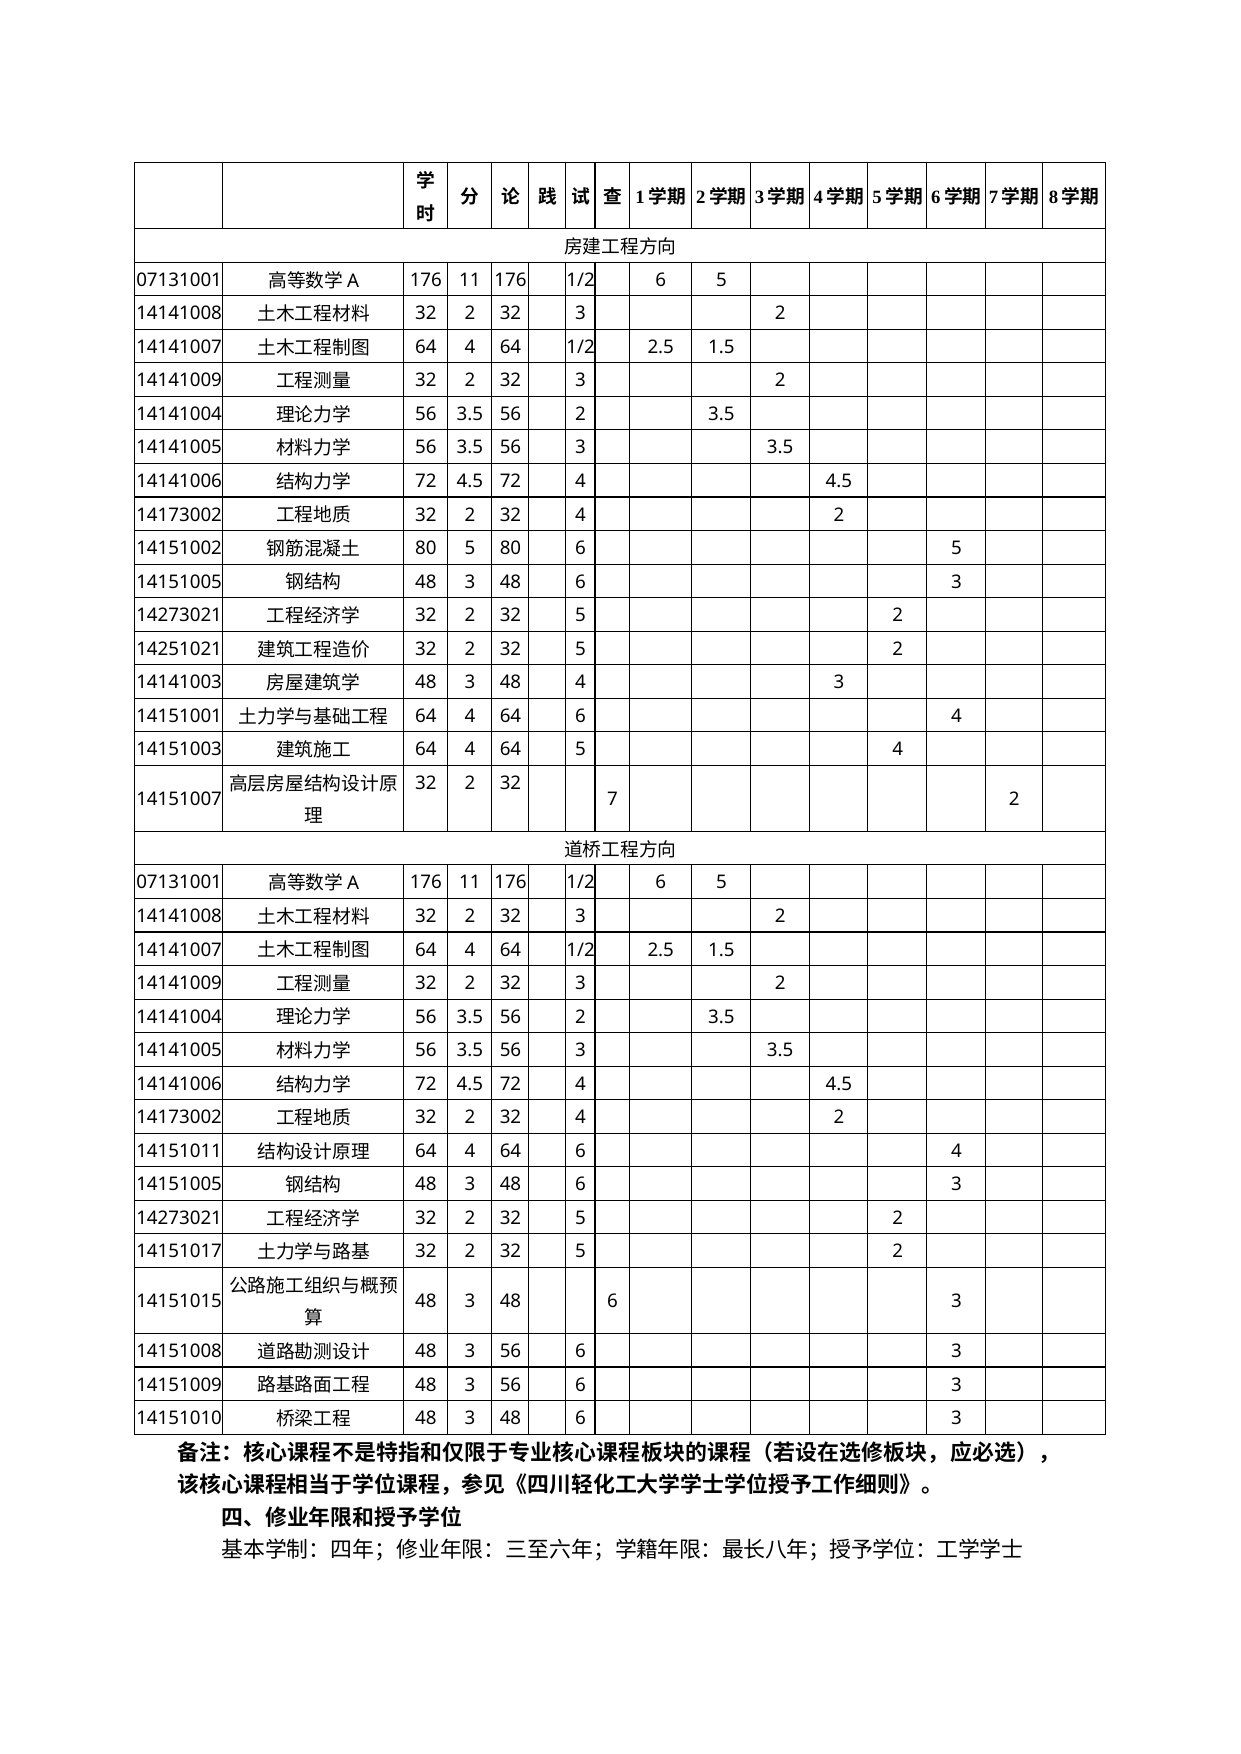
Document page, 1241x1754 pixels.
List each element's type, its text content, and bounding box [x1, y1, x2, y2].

table_cell [529, 1368, 565, 1400]
table_cell 14151005 [135, 565, 222, 597]
table_cell 6 [630, 865, 691, 898]
table_cell [810, 732, 867, 765]
table_cell [692, 1401, 750, 1433]
table_cell [868, 1334, 926, 1366]
table_cell [529, 397, 565, 429]
table_cell 房建工程方向 [135, 229, 1105, 262]
table_cell [596, 296, 629, 329]
table_cell [751, 1234, 809, 1267]
table_cell [596, 966, 629, 998]
table_cell [751, 498, 809, 530]
table_cell [927, 263, 985, 295]
table_cell 3 [927, 565, 985, 597]
table_cell 14251021 [135, 632, 222, 664]
table_cell 6 [566, 699, 594, 731]
table_cell [596, 865, 629, 898]
table_cell 3 [810, 665, 867, 698]
table_cell 56 [492, 1368, 528, 1400]
table_cell [529, 464, 565, 496]
table_cell [529, 330, 565, 362]
table_cell [692, 1268, 750, 1333]
table_cell 56 [492, 1000, 528, 1032]
table_cell [529, 1401, 565, 1433]
table_cell [810, 1167, 867, 1200]
table_cell [692, 1368, 750, 1400]
table_cell 4.5 [810, 464, 867, 496]
table_cell 48 [404, 1401, 447, 1433]
table_cell [630, 1234, 691, 1267]
table_cell [1043, 1033, 1105, 1066]
table_cell 1.5 [692, 933, 750, 965]
table_cell [927, 1201, 985, 1233]
table_cell 1/2 [566, 865, 594, 898]
table_cell [1043, 865, 1105, 898]
table_cell [986, 933, 1042, 965]
table_cell [751, 933, 809, 965]
table_cell 56 [492, 1334, 528, 1366]
table_cell 5 [448, 531, 491, 563]
table_cell 2 [868, 1201, 926, 1233]
table_cell 2 [448, 598, 491, 631]
table_cell 2.5 [630, 330, 691, 362]
table_cell 5 [692, 263, 750, 295]
table_cell 理 论 [492, 163, 528, 228]
table_cell [1043, 397, 1105, 429]
table_cell [868, 397, 926, 429]
table_cell [1043, 296, 1105, 329]
table_cell [810, 565, 867, 597]
table_cell [529, 1134, 565, 1166]
table_cell [692, 966, 750, 998]
table_cell [927, 1033, 985, 1066]
table_cell [692, 531, 750, 563]
table_cell 6 [566, 1401, 594, 1433]
table_cell 56 [492, 430, 528, 463]
table_cell [630, 464, 691, 496]
table_cell [692, 430, 750, 463]
table_cell [596, 1067, 629, 1099]
table_cell 14151003 [135, 732, 222, 765]
table_cell [986, 296, 1042, 329]
table_cell 2 [448, 966, 491, 998]
table_cell [986, 1067, 1042, 1099]
table_cell [751, 330, 809, 362]
table_cell [986, 1033, 1042, 1066]
table_cell [751, 665, 809, 698]
table_cell 80 [404, 531, 447, 563]
table_cell [927, 1100, 985, 1133]
table_cell 3.5 [448, 430, 491, 463]
table_cell 80 [492, 531, 528, 563]
table_cell [596, 1234, 629, 1267]
table_cell [529, 1334, 565, 1366]
table_cell 材料力学 [223, 430, 403, 463]
table_cell [986, 1334, 1042, 1366]
table_cell [868, 1000, 926, 1032]
table_cell [986, 498, 1042, 530]
table_cell [868, 1033, 926, 1066]
table_cell [1043, 1100, 1105, 1133]
table_cell [927, 1234, 985, 1267]
table_cell 64 [492, 1134, 528, 1166]
table_cell 32 [404, 1234, 447, 1267]
table_cell [630, 1134, 691, 1166]
table_cell 07131001 [135, 865, 222, 898]
table_cell [986, 1167, 1042, 1200]
table_cell [630, 899, 691, 931]
table_cell 4 [566, 1100, 594, 1133]
table_cell [1043, 263, 1105, 295]
table_cell 3 [927, 1401, 985, 1433]
table_cell 工程经济学 [223, 1201, 403, 1233]
table_cell [810, 598, 867, 631]
table_cell 48 [404, 1268, 447, 1333]
table_cell 176 [492, 263, 528, 295]
table_cell [868, 865, 926, 898]
table_cell [868, 296, 926, 329]
table_cell [751, 1100, 809, 1133]
table_cell 64 [492, 699, 528, 731]
table_cell [810, 1201, 867, 1233]
table_cell 32 [492, 966, 528, 998]
table_cell 56 [404, 1000, 447, 1032]
table_cell [927, 296, 985, 329]
table_cell [692, 1134, 750, 1166]
table_cell 48 [404, 665, 447, 698]
table_cell 4 [566, 464, 594, 496]
table_cell [810, 430, 867, 463]
table_cell 3 [448, 1334, 491, 1366]
table_cell [566, 1268, 594, 1333]
table_cell [596, 363, 629, 396]
table_cell [986, 966, 1042, 998]
table_cell [630, 363, 691, 396]
table_cell [596, 1134, 629, 1166]
table_cell 3 [448, 1401, 491, 1433]
table_cell [596, 1401, 629, 1433]
table_cell 5 [692, 865, 750, 898]
table_cell [868, 899, 926, 931]
table_cell 3 [927, 1368, 985, 1400]
table_cell 32 [492, 498, 528, 530]
table_cell 1.5 [692, 330, 750, 362]
table_cell 32 [404, 966, 447, 998]
table_cell 32 [404, 766, 447, 831]
table_cell [927, 464, 985, 496]
table_cell 4 [448, 732, 491, 765]
table_cell [927, 665, 985, 698]
table_cell 公路施工组织与概预算 [223, 1268, 403, 1333]
table_cell [529, 1201, 565, 1233]
table_cell [596, 565, 629, 597]
table_cell [986, 865, 1042, 898]
table_cell 1/2 [566, 263, 594, 295]
table_cell [927, 632, 985, 664]
table_cell [596, 430, 629, 463]
table_cell 14141006 [135, 464, 222, 496]
table_cell 48 [492, 665, 528, 698]
table_cell 4 [927, 1134, 985, 1166]
table_cell [1043, 1334, 1105, 1366]
table_cell 5学期 [868, 163, 926, 228]
table_cell 8学期 [1043, 163, 1105, 228]
table_cell [927, 397, 985, 429]
table_cell [1043, 1134, 1105, 1166]
table_cell 32 [404, 498, 447, 530]
table_cell [692, 665, 750, 698]
table_cell [596, 899, 629, 931]
table_cell [529, 632, 565, 664]
table_cell 64 [492, 933, 528, 965]
table_cell 5 [566, 1234, 594, 1267]
table_cell [986, 330, 1042, 362]
table_cell [927, 899, 985, 931]
table_cell [868, 363, 926, 396]
table_cell 2 [448, 899, 491, 931]
table_cell [529, 899, 565, 931]
table_cell [630, 430, 691, 463]
table_cell 4 [566, 665, 594, 698]
table_cell [630, 1268, 691, 1333]
table_cell 56 [404, 397, 447, 429]
table_cell [692, 1100, 750, 1133]
table_cell 14141008 [135, 296, 222, 329]
text 基本学制：四年；修业年限：三至六年；学籍年限：最长八年；授予学位：工学学士 [177, 1532, 1063, 1564]
table_cell [986, 598, 1042, 631]
table_cell [529, 1167, 565, 1200]
table_cell [692, 464, 750, 496]
table_cell 结构设计原理 [223, 1134, 403, 1166]
table_cell 6 [566, 1368, 594, 1400]
table_cell [596, 464, 629, 496]
table_cell [810, 263, 867, 295]
table_cell [868, 1268, 926, 1333]
table_cell [1043, 899, 1105, 931]
table_cell [751, 1134, 809, 1166]
table_cell [810, 1033, 867, 1066]
table_cell [927, 966, 985, 998]
table_cell 2.5 [630, 933, 691, 965]
table_cell [810, 296, 867, 329]
table_cell [1043, 1167, 1105, 1200]
table_cell 2 [448, 766, 491, 831]
table_cell [1043, 565, 1105, 597]
table_cell [692, 1334, 750, 1366]
table_cell 2 [751, 296, 809, 329]
table_cell 48 [492, 1268, 528, 1333]
table_cell 72 [492, 1067, 528, 1099]
table_cell [810, 865, 867, 898]
table_cell 道桥工程方向 [135, 832, 1105, 864]
table_cell [529, 1234, 565, 1267]
table_cell [1043, 363, 1105, 396]
table_cell 64 [404, 732, 447, 765]
table_cell [868, 699, 926, 731]
table_cell [596, 632, 629, 664]
table_cell 2 [448, 363, 491, 396]
table_cell 1/2 [566, 933, 594, 965]
table_cell [529, 263, 565, 295]
table_cell 2 [810, 498, 867, 530]
table_cell [1043, 1268, 1105, 1333]
table_cell 32 [492, 1100, 528, 1133]
table_cell [868, 1100, 926, 1133]
table_cell 2 [986, 766, 1042, 831]
table_cell 钢筋混凝土 [223, 531, 403, 563]
table_cell [630, 699, 691, 731]
table_cell [751, 1268, 809, 1333]
table_cell [529, 498, 565, 530]
table_cell 14141004 [135, 1000, 222, 1032]
table_cell 2 [751, 899, 809, 931]
table_cell [529, 1067, 565, 1099]
table_cell 2 [868, 632, 926, 664]
table_cell 桥梁工程 [223, 1401, 403, 1433]
table_cell 14141009 [135, 966, 222, 998]
table_cell 实 践 [529, 163, 565, 228]
table_cell 7学期 [986, 163, 1042, 228]
table_cell 32 [404, 1201, 447, 1233]
table_cell 14273021 [135, 1201, 222, 1233]
table_cell [630, 397, 691, 429]
table_cell [566, 766, 594, 831]
table_cell [630, 498, 691, 530]
table_cell [692, 1167, 750, 1200]
table_cell 土木工程制图 [223, 330, 403, 362]
table_cell 5 [927, 531, 985, 563]
table_cell [1043, 498, 1105, 530]
table_cell [630, 565, 691, 597]
table_cell [596, 732, 629, 765]
table_cell [692, 632, 750, 664]
table_cell [1043, 1067, 1105, 1099]
table_cell 48 [404, 1167, 447, 1200]
table_cell 工程经济学 [223, 598, 403, 631]
table_cell 总 学 时 [404, 163, 447, 228]
table_cell 48 [404, 1334, 447, 1366]
table_cell [1043, 1201, 1105, 1233]
table_cell 6 [566, 1134, 594, 1166]
table_cell 176 [404, 263, 447, 295]
table_cell [692, 1201, 750, 1233]
table_cell 14173002 [135, 1100, 222, 1133]
table_cell [529, 1100, 565, 1133]
table_cell [927, 598, 985, 631]
table_cell [868, 263, 926, 295]
table_cell [630, 1000, 691, 1032]
table_cell [529, 966, 565, 998]
table_cell [529, 699, 565, 731]
table_cell 72 [404, 464, 447, 496]
text 四、修业年限和授予学位 [177, 1499, 1063, 1532]
table_cell 3.5 [692, 1000, 750, 1032]
table_cell [529, 665, 565, 698]
table_cell 14151011 [135, 1134, 222, 1166]
table_cell 48 [492, 1401, 528, 1433]
table_cell 2学期 [692, 163, 750, 228]
table_cell [630, 632, 691, 664]
table_cell 3 [566, 1033, 594, 1066]
table_cell [529, 933, 565, 965]
table_cell [1043, 598, 1105, 631]
table_cell 48 [492, 565, 528, 597]
table_cell [529, 363, 565, 396]
table_cell 56 [492, 1033, 528, 1066]
table_cell 工程测量 [223, 966, 403, 998]
table_cell [596, 263, 629, 295]
table_cell [986, 699, 1042, 731]
table_cell 3 [927, 1268, 985, 1333]
table_cell 32 [404, 296, 447, 329]
table_cell 6 [566, 1167, 594, 1200]
table_cell [1043, 699, 1105, 731]
table_cell [751, 1000, 809, 1032]
table_cell 2 [448, 498, 491, 530]
table_cell 56 [492, 397, 528, 429]
table_cell [692, 296, 750, 329]
table_cell 3学期 [751, 163, 809, 228]
table_cell 176 [492, 865, 528, 898]
table_cell [692, 699, 750, 731]
table_cell 材料力学 [223, 1033, 403, 1066]
text 备注：核心课程不是特指和仅限于专业核心课程板块的课程（若设在选修板块，应必选），该核心课程相当于学位课程，参见《四川轻化工大学学士学位授予工作细则》。 [177, 1435, 1063, 1499]
table_cell 3 [566, 966, 594, 998]
table_cell 11 [448, 263, 491, 295]
table_cell 32 [492, 296, 528, 329]
table_cell [868, 766, 926, 831]
table_cell [986, 531, 1042, 563]
table_cell 2 [448, 1234, 491, 1267]
table_cell [692, 766, 750, 831]
table_cell 6 [566, 531, 594, 563]
table_cell 14151015 [135, 1268, 222, 1333]
table_cell [1043, 1401, 1105, 1433]
table_cell [630, 732, 691, 765]
table_cell [751, 766, 809, 831]
table_cell 48 [404, 1368, 447, 1400]
table_cell [810, 699, 867, 731]
table_cell 考 试 [566, 163, 594, 228]
table_cell 结构力学 [223, 464, 403, 496]
table_cell 土力学与路基 [223, 1234, 403, 1267]
table_cell [630, 296, 691, 329]
table_cell [751, 1334, 809, 1366]
table_cell [868, 330, 926, 362]
table_cell 4 [448, 933, 491, 965]
table_cell [1043, 766, 1105, 831]
table_cell [529, 732, 565, 765]
table_cell [810, 632, 867, 664]
table_cell [986, 1100, 1042, 1133]
table_cell [868, 933, 926, 965]
table_cell [1043, 1000, 1105, 1032]
table_cell [630, 531, 691, 563]
table_cell 3 [566, 430, 594, 463]
table_cell [986, 732, 1042, 765]
table_cell [630, 1033, 691, 1066]
table_cell 2 [448, 296, 491, 329]
table_cell [868, 966, 926, 998]
table_cell 14141005 [135, 1033, 222, 1066]
table_cell 高等数学A [223, 263, 403, 295]
table_cell [810, 1234, 867, 1267]
table_cell 土木工程制图 [223, 933, 403, 965]
table_cell [751, 598, 809, 631]
table_cell 学 分 [448, 163, 491, 228]
table_cell 4.5 [448, 1067, 491, 1099]
table_cell [986, 430, 1042, 463]
table_cell [596, 330, 629, 362]
table_cell [596, 531, 629, 563]
table_cell 32 [492, 363, 528, 396]
table_cell [751, 464, 809, 496]
table_cell 32 [404, 598, 447, 631]
table_cell [630, 1201, 691, 1233]
table_cell [692, 363, 750, 396]
table_cell [986, 632, 1042, 664]
table_cell 2 [448, 1201, 491, 1233]
table_cell [927, 865, 985, 898]
table_cell 2 [868, 1234, 926, 1267]
table_cell [868, 1401, 926, 1433]
table_cell 176 [404, 865, 447, 898]
table_cell [751, 1067, 809, 1099]
table_cell 工程地质 [223, 1100, 403, 1133]
table_cell 72 [404, 1067, 447, 1099]
table_cell 道路勘测设计 [223, 1334, 403, 1366]
table_cell 32 [492, 1201, 528, 1233]
table_cell 结构力学 [223, 1067, 403, 1099]
table_cell [529, 531, 565, 563]
table_cell 14151017 [135, 1234, 222, 1267]
table_cell [810, 531, 867, 563]
table_cell 5 [566, 1201, 594, 1233]
table_cell 64 [492, 330, 528, 362]
table_cell [868, 1368, 926, 1400]
table_cell 3.5 [751, 430, 809, 463]
table_cell [751, 732, 809, 765]
table_cell 2 [810, 1100, 867, 1133]
table_cell 2 [448, 1100, 491, 1133]
table_cell [1043, 330, 1105, 362]
table_cell [751, 263, 809, 295]
table_cell [927, 732, 985, 765]
table_cell [927, 498, 985, 530]
table_cell 3.5 [751, 1033, 809, 1066]
table_cell 14141004 [135, 397, 222, 429]
table_cell [692, 598, 750, 631]
table_cell [630, 966, 691, 998]
table_cell [751, 699, 809, 731]
table_cell [630, 1334, 691, 1366]
table_cell [868, 665, 926, 698]
table_cell 14151009 [135, 1368, 222, 1400]
table_cell 32 [404, 899, 447, 931]
table_cell 高等数学A [223, 865, 403, 898]
table_cell 6 [566, 1334, 594, 1366]
table_cell 路基路面工程 [223, 1368, 403, 1400]
table_cell [1043, 531, 1105, 563]
table_cell [986, 1201, 1042, 1233]
table_cell 3 [448, 565, 491, 597]
table_cell [596, 1201, 629, 1233]
table_cell [1043, 966, 1105, 998]
table_cell 72 [492, 464, 528, 496]
table_cell 48 [404, 565, 447, 597]
table_cell [596, 1100, 629, 1133]
table_cell [630, 665, 691, 698]
table_cell 3 [566, 899, 594, 931]
table_cell [692, 1234, 750, 1267]
table_cell [927, 933, 985, 965]
table_cell 3 [927, 1334, 985, 1366]
table_cell [1043, 1234, 1105, 1267]
table_cell 7 [596, 766, 629, 831]
table_cell 土木工程材料 [223, 296, 403, 329]
table_cell [692, 565, 750, 597]
table_cell [596, 1334, 629, 1366]
table_cell [868, 464, 926, 496]
table_cell [986, 397, 1042, 429]
table_cell [692, 899, 750, 931]
table_cell 4学期 [810, 163, 867, 228]
table_cell 32 [404, 363, 447, 396]
table_cell [596, 665, 629, 698]
table_cell [1043, 1368, 1105, 1400]
table_cell [868, 1134, 926, 1166]
table_cell [751, 1167, 809, 1200]
table_cell [868, 531, 926, 563]
table_cell [630, 766, 691, 831]
table_cell 64 [492, 732, 528, 765]
table_cell [1043, 732, 1105, 765]
table_cell [986, 263, 1042, 295]
table_cell 钢结构 [223, 565, 403, 597]
table_cell [868, 430, 926, 463]
table_cell [596, 1368, 629, 1400]
table_cell 3.5 [448, 1000, 491, 1032]
table_cell [630, 598, 691, 631]
table_cell 工程测量 [223, 363, 403, 396]
table_cell [868, 565, 926, 597]
table_cell 房屋建筑学 [223, 665, 403, 698]
table_cell 14151002 [135, 531, 222, 563]
table_cell 4.5 [810, 1067, 867, 1099]
table_cell [986, 565, 1042, 597]
table_cell [810, 1268, 867, 1333]
table_cell 钢结构 [223, 1167, 403, 1200]
table_cell 14141006 [135, 1067, 222, 1099]
table_cell 4 [868, 732, 926, 765]
table_cell 4 [448, 1134, 491, 1166]
table_cell 3 [566, 363, 594, 396]
table_cell [986, 899, 1042, 931]
table_cell [596, 699, 629, 731]
table_cell 6 [630, 263, 691, 295]
table_cell 14151001 [135, 699, 222, 731]
table_cell [751, 1368, 809, 1400]
table_cell [810, 397, 867, 429]
table_cell [1043, 632, 1105, 664]
table_cell [529, 1033, 565, 1066]
table_cell [692, 1033, 750, 1066]
table_cell [529, 430, 565, 463]
table_cell [810, 330, 867, 362]
table_cell 48 [492, 1167, 528, 1200]
table_cell 2 [566, 1000, 594, 1032]
table_cell 4.5 [448, 464, 491, 496]
table_cell 14151010 [135, 1401, 222, 1433]
table_cell 3 [927, 1167, 985, 1200]
table_cell 工程地质 [223, 498, 403, 530]
table_cell 64 [404, 699, 447, 731]
table_cell [810, 899, 867, 931]
table_cell 1/2 [566, 330, 594, 362]
table_cell 土力学与基础工程 [223, 699, 403, 731]
table_cell 6学期 [927, 163, 985, 228]
table_cell [596, 1033, 629, 1066]
table_cell 14273021 [135, 598, 222, 631]
table_cell [927, 766, 985, 831]
table_cell [868, 1167, 926, 1200]
table_cell [630, 1067, 691, 1099]
table_cell [810, 1134, 867, 1166]
table_cell [596, 498, 629, 530]
table_cell 14151007 [135, 766, 222, 831]
table_cell [810, 1368, 867, 1400]
table_cell [1043, 665, 1105, 698]
table_cell [529, 296, 565, 329]
table_cell 5 [566, 598, 594, 631]
table_cell [927, 430, 985, 463]
table_cell [751, 397, 809, 429]
table_cell [986, 1401, 1042, 1433]
table_cell [868, 1067, 926, 1099]
table_cell 3.5 [692, 397, 750, 429]
table_cell 4 [448, 330, 491, 362]
table_cell 14141007 [135, 933, 222, 965]
table_cell 14173002 [135, 498, 222, 530]
table_cell 32 [492, 766, 528, 831]
table_cell 14141005 [135, 430, 222, 463]
table_cell [751, 531, 809, 563]
table_cell [810, 966, 867, 998]
table_cell [927, 363, 985, 396]
table_cell [986, 1134, 1042, 1166]
table_cell 理论力学 [223, 1000, 403, 1032]
table_cell 6 [566, 565, 594, 597]
table_cell 14141008 [135, 899, 222, 931]
table_cell 建筑工程造价 [223, 632, 403, 664]
table_cell 3 [566, 296, 594, 329]
table_cell 14141003 [135, 665, 222, 698]
table_cell [596, 933, 629, 965]
table_cell [986, 1234, 1042, 1267]
table_cell 32 [492, 598, 528, 631]
table_cell [751, 1401, 809, 1433]
table_cell [927, 330, 985, 362]
table_cell 3.5 [448, 397, 491, 429]
table_cell 考 查 [596, 163, 629, 228]
table_cell 1学期 [630, 163, 691, 228]
table_cell [986, 1268, 1042, 1333]
table_cell [751, 865, 809, 898]
table_cell [751, 565, 809, 597]
table_cell [810, 1000, 867, 1032]
table_cell [529, 598, 565, 631]
table_cell 土木工程材料 [223, 899, 403, 931]
table_cell [596, 1167, 629, 1200]
table_cell [1043, 464, 1105, 496]
table_cell 32 [492, 1234, 528, 1267]
table_cell [529, 766, 565, 831]
table_cell [986, 363, 1042, 396]
table_cell [986, 1000, 1042, 1032]
table_cell 64 [404, 330, 447, 362]
table_cell 56 [404, 1033, 447, 1066]
table_cell 5 [566, 732, 594, 765]
table_cell [1043, 933, 1105, 965]
table_cell 32 [492, 632, 528, 664]
table_cell [810, 933, 867, 965]
table_cell [529, 565, 565, 597]
table_cell 14141007 [135, 330, 222, 362]
table_cell [986, 665, 1042, 698]
table_cell [810, 363, 867, 396]
table_cell 3.5 [448, 1033, 491, 1066]
table_cell 14151008 [135, 1334, 222, 1366]
table_cell 4 [566, 1067, 594, 1099]
table_cell 4 [927, 699, 985, 731]
table_cell [692, 498, 750, 530]
table_cell 32 [492, 899, 528, 931]
table_cell [596, 1000, 629, 1032]
table_cell [751, 632, 809, 664]
table_cell [630, 1167, 691, 1200]
table_cell [810, 1334, 867, 1366]
table_cell 2 [448, 632, 491, 664]
table_cell [596, 598, 629, 631]
table_cell [1043, 430, 1105, 463]
table_cell [986, 1368, 1042, 1400]
table_cell 6 [596, 1268, 629, 1333]
table_cell [692, 1067, 750, 1099]
table_cell [529, 865, 565, 898]
table_cell 64 [404, 1134, 447, 1166]
table_cell 2 [751, 966, 809, 998]
table_cell 3 [448, 1167, 491, 1200]
table_cell [596, 397, 629, 429]
table_cell [986, 464, 1042, 496]
table_cell [810, 766, 867, 831]
table_cell 2 [868, 598, 926, 631]
table_cell [529, 1268, 565, 1333]
table_cell [692, 732, 750, 765]
table_cell [927, 1067, 985, 1099]
table_cell 2 [566, 397, 594, 429]
table_cell 3 [448, 1368, 491, 1400]
table_cell 32 [404, 632, 447, 664]
table_cell 4 [448, 699, 491, 731]
table_cell [868, 498, 926, 530]
table_cell 建筑施工 [223, 732, 403, 765]
table_cell 64 [404, 933, 447, 965]
table_cell [927, 1000, 985, 1032]
table_cell 14151005 [135, 1167, 222, 1200]
table_cell [630, 1100, 691, 1133]
table_cell 11 [448, 865, 491, 898]
table_cell 4 [566, 498, 594, 530]
table_cell 理论力学 [223, 397, 403, 429]
table_cell 高层房屋结构设计原理 [223, 766, 403, 831]
table_cell 14141009 [135, 363, 222, 396]
table_cell [529, 1000, 565, 1032]
table_cell 2 [751, 363, 809, 396]
table_cell 56 [404, 430, 447, 463]
table_cell 32 [404, 1100, 447, 1133]
table_cell [630, 1401, 691, 1433]
table_cell 3 [448, 665, 491, 698]
table_cell [810, 1401, 867, 1433]
table_cell 07131001 [135, 263, 222, 295]
table_cell 5 [566, 632, 594, 664]
table_cell [751, 1201, 809, 1233]
table_cell 3 [448, 1268, 491, 1333]
table_cell [630, 1368, 691, 1400]
